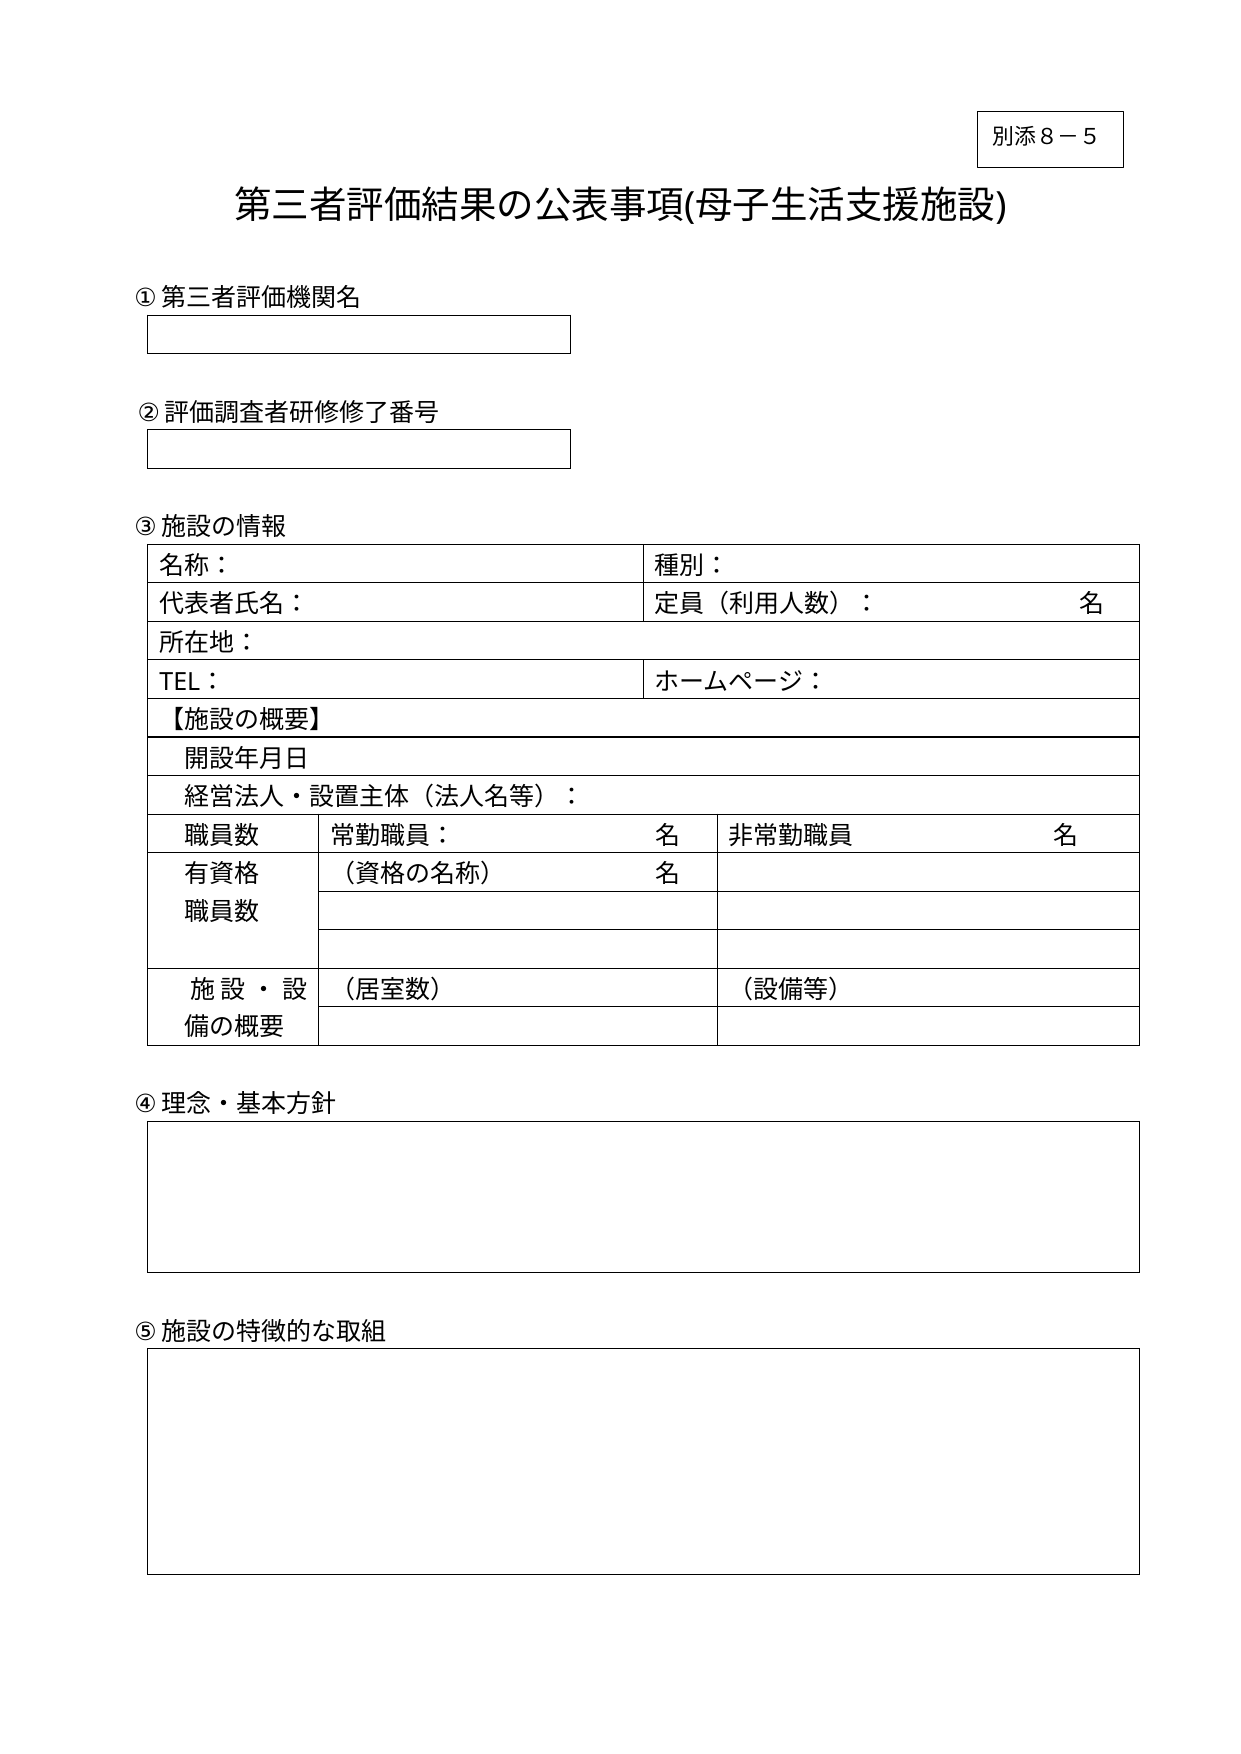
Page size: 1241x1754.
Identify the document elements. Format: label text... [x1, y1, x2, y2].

table_header [148, 316, 570, 353]
table_cell 施設・設備の概要 [148, 969, 318, 1045]
table_cell TEL： [148, 660, 643, 698]
table_header 種別： [644, 545, 1139, 582]
table_cell 有資格 職員数 [148, 853, 318, 968]
text 第三者評価結果の公表事項(母子生活支援施設) [112, 164, 1128, 239]
text ④理念・基本方針 [134, 1083, 1128, 1121]
table_cell [718, 853, 1139, 891]
table_cell 非常勤職員 名 [718, 815, 1139, 852]
table_header [148, 1349, 1139, 1574]
table_header 名称： [148, 545, 643, 582]
table_cell （居室数） [319, 969, 717, 1006]
table_cell （資格の名称） 名 [319, 853, 717, 891]
table_header [148, 430, 570, 468]
table_cell 代表者氏名： [148, 583, 643, 621]
table_cell 常勤職員： 名 [319, 815, 717, 852]
table_cell 定員（利用人数）： 名 [644, 583, 1139, 621]
table_cell [718, 930, 1139, 968]
text ①第三者評価機関名 [134, 277, 1128, 314]
table_cell 【施設の概要】 [148, 699, 1139, 736]
table_cell [319, 1007, 717, 1045]
text ③施設の情報 [134, 506, 1128, 544]
table_cell 職員数 [148, 815, 318, 852]
table_header [148, 1122, 1139, 1272]
table_cell 所在地： [148, 622, 1139, 659]
table_cell （設備等） [718, 969, 1139, 1006]
table_cell [718, 1007, 1139, 1045]
text ⑤施設の特徴的な取組 [134, 1310, 1128, 1348]
table_cell [319, 930, 717, 968]
table_cell 経営法人・設置主体（法人名等）： [148, 776, 1139, 813]
text ②評価調査者研修修了番号 [112, 392, 1128, 429]
table_cell [718, 892, 1139, 929]
table_cell [319, 892, 717, 929]
table_cell 開設年月日 [148, 738, 1139, 775]
table_cell ホームページ： [644, 660, 1139, 698]
